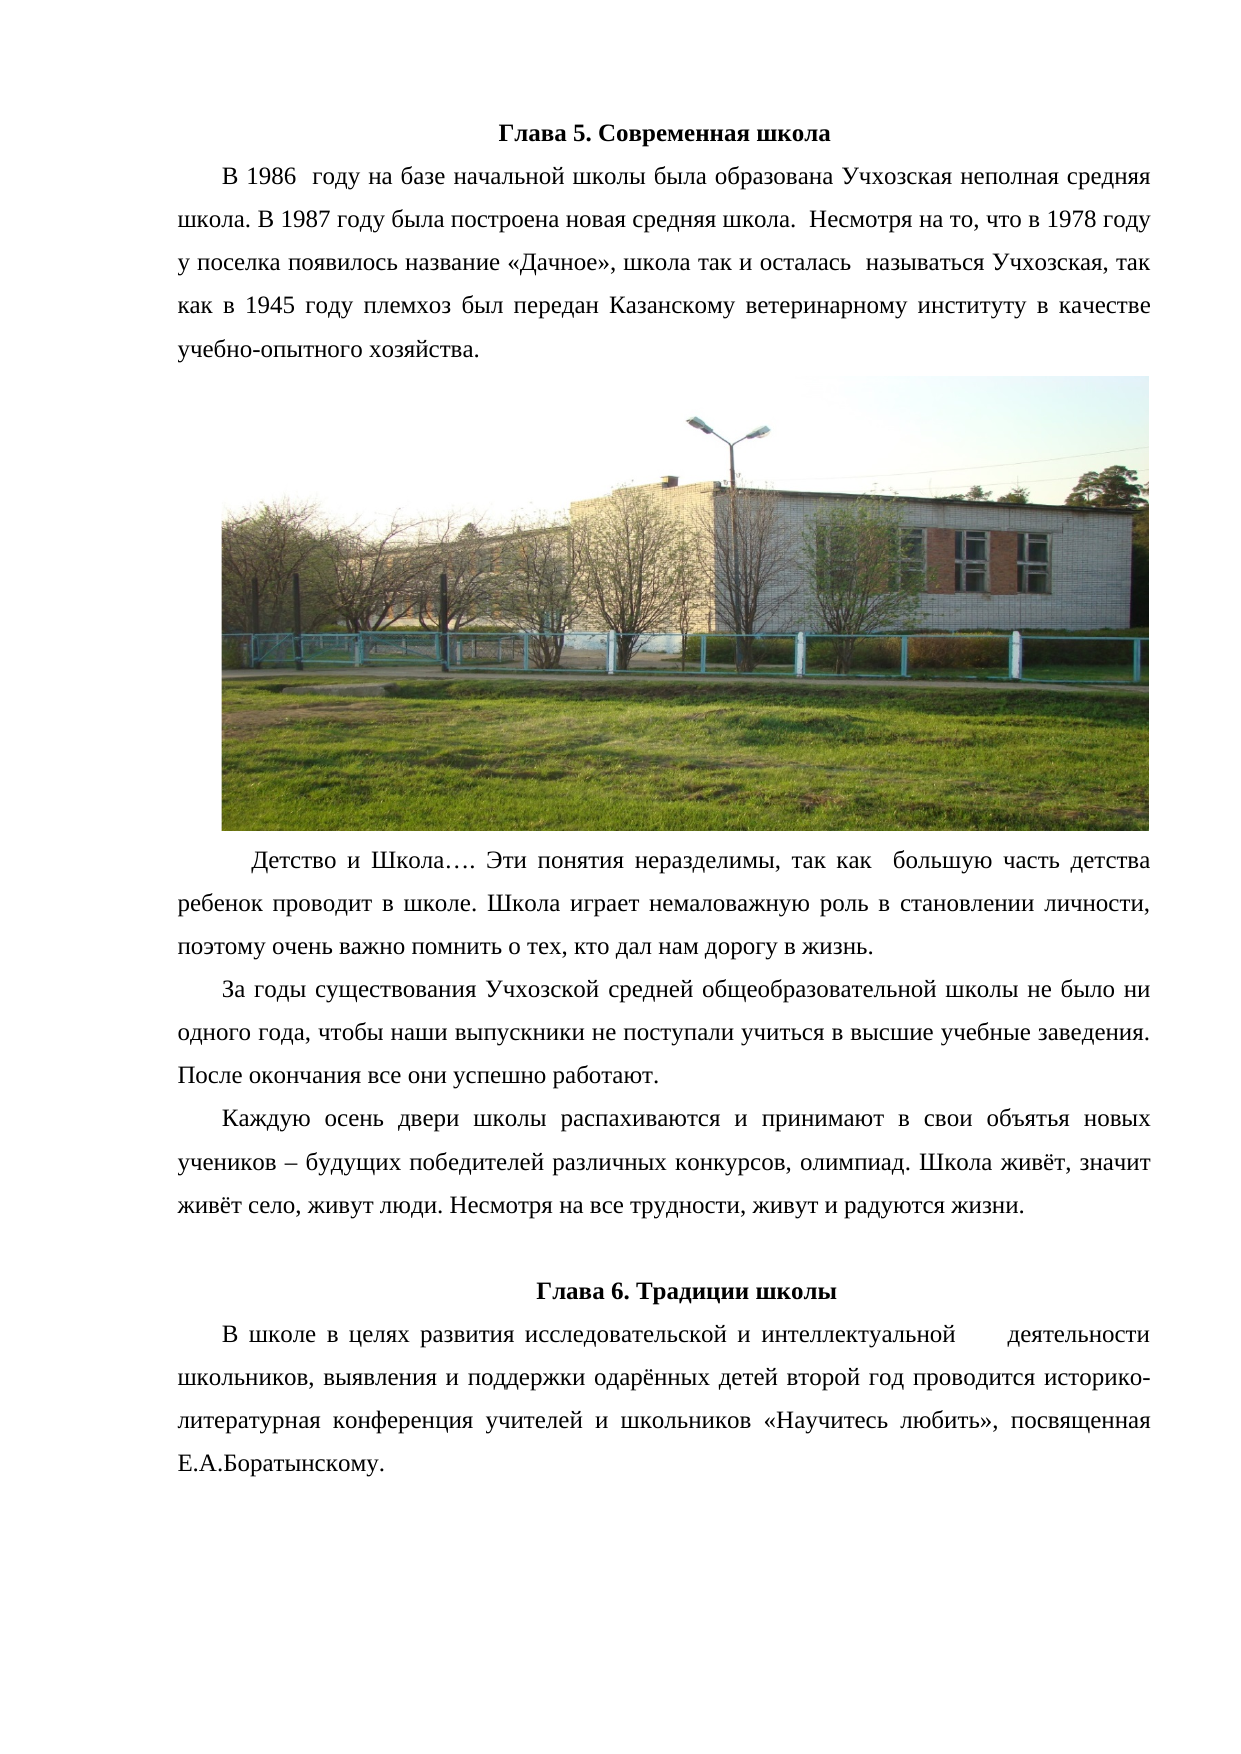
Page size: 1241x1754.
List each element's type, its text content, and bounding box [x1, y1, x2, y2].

text В школе в целях развития исследовательской и интеллектуальной деятельности школьников, выявления и поддержки одарённых детей второй год проводится историко-литературная конференция учителей и школьников «Научитесь любить», посвященная Е.А.Боратынскому. [177, 1319, 1152, 1477]
text Глава 6. Традиции школы [177, 1276, 1152, 1305]
text В 1986 году на базе начальной школы была образована Учхозская неполная средняя школа. В 1987 году была построена новая средняя школа. Несмотря на то, что в 1978 году у поселка появилось название «Дачное», школа так и осталась называться Учхозская, так как в 1945 году племхоз был передан Казанскому ветеринарному институту в качестве учебно-опытного хозяйства. [177, 161, 1152, 362]
text Каждую осень двери школы распахиваются и принимают в свои объятья новых учеников – будущих победителей различных конкурсов, олимпиад. Школа живёт, значит живёт село, живут люди. Несмотря на все трудности, живут и радуются жизни. [177, 1103, 1152, 1218]
text Детство и Школа…. Эти понятия неразделимы, так как большую часть детства ребенок проводит в школе. Школа играет немаловажную роль в становлении личности, поэтому очень важно помнить о тех, кто дал нам дорогу в жизнь. [177, 845, 1152, 960]
text Глава 5. Современная школа [177, 118, 1152, 147]
text За годы существования Учхозской средней общеобразовательной школы не было ни одного года, чтобы наши выпускники не поступали учиться в высшие учебные заведения. После окончания все они успешно работают. [177, 974, 1152, 1089]
picture [221, 376, 1149, 831]
